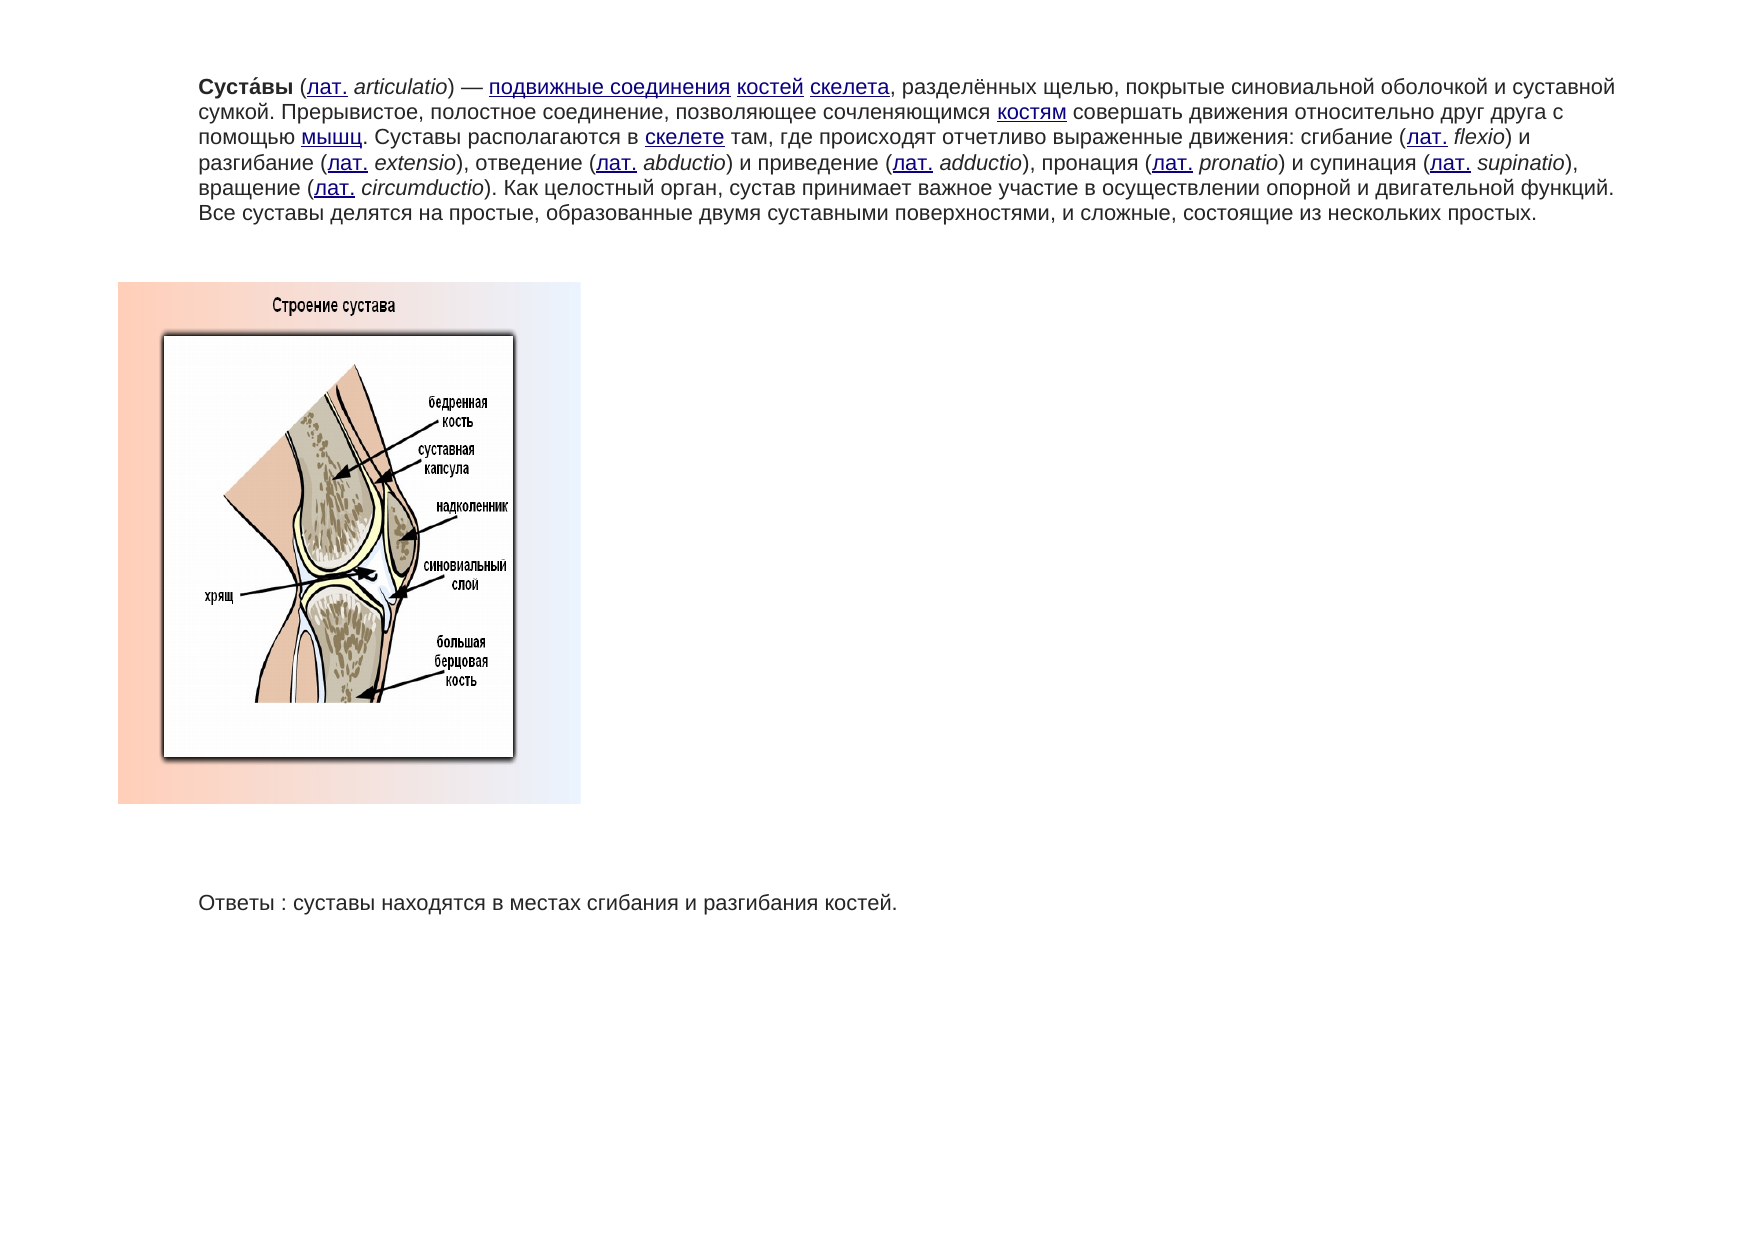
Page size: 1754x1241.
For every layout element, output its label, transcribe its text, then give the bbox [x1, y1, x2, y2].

picture [118, 282, 581, 804]
text Суста́вы (лат. articulatio) — подвижные соединения костей скелета, разделённых щелью, покрытые синовиальной оболочкой и суставной сумкой. Прерывистое, полостное соединение, позволяющее сочленяющимся костям совершать движения относительно друг друга с помощью мышц. Суставы располагаются в скелете там, где происходят отчетливо выраженные движения: сгибание (лат. flexio) и разгибание (лат. extensio), отведение (лат. abductio) и приведение (лат. adductio), пронация (лат. pronatio) и супинация (лат. supinatio), вращение (лат. circumductio). Как целостный орган, сустав принимает важное участие в осуществлении опорной и двигательной функций. Все суставы делятся на простые, образованные двумя суставными поверхностями, и сложные, состоящие из нескольких простых. [198, 74, 1636, 225]
text Ответы : суставы находятся в местах сгибания и разгибания костей. [198, 890, 1636, 915]
